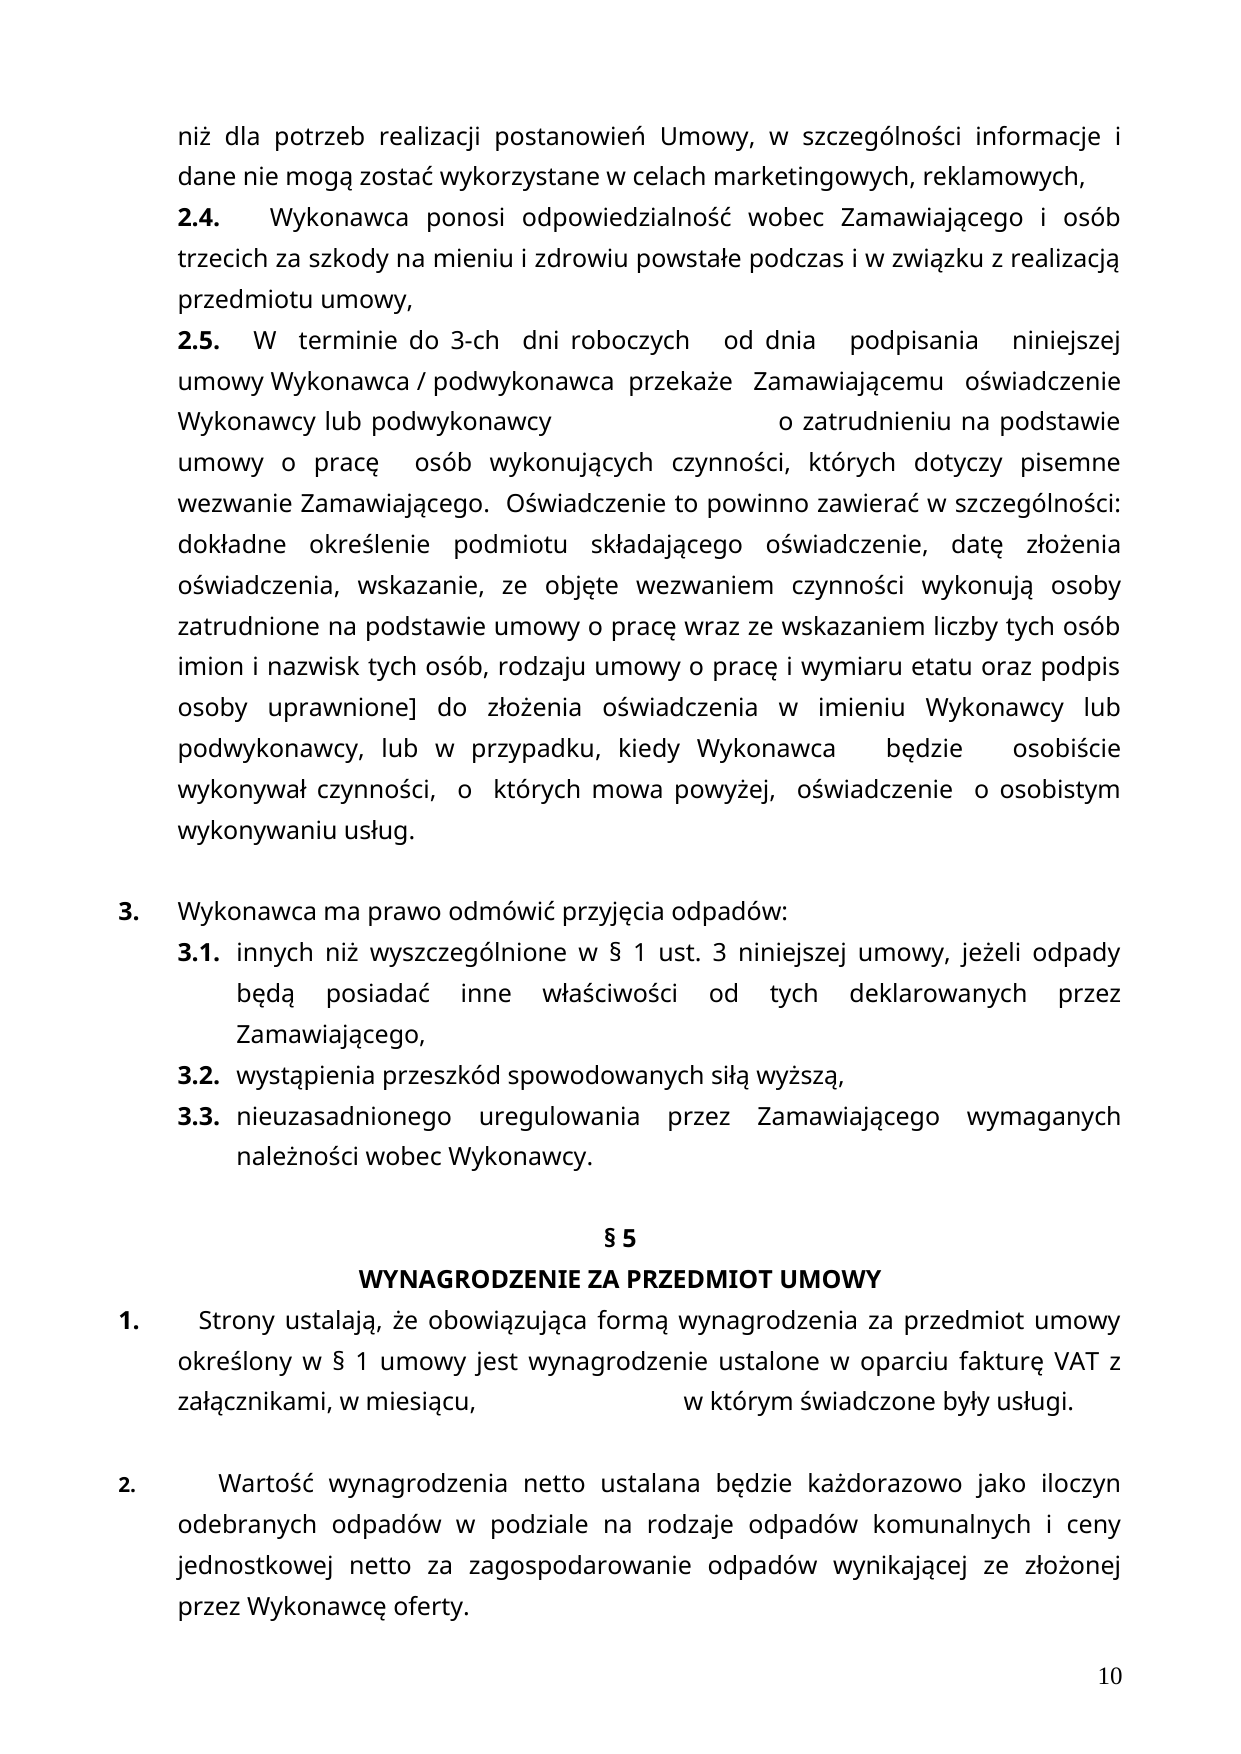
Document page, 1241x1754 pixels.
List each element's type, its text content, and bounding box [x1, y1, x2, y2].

list nieuzasadnionego uregulowania przez Zamawiającego wymaganych należności wobec Wykonawcy. [177, 1098, 1122, 1173]
text 2.4. Wykonawca ponosi odpowiedzialność wobec Zamawiającego i osób trzecich za szkody na mieniu i zdrowiu powstałe podczas i w związku z realizacją przedmiotu umowy, [177, 200, 1122, 316]
list wystąpienia przeszkód spowodowanych siłą wyższą, [177, 1057, 1122, 1091]
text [177, 118, 1122, 193]
text 2.5. W terminie do 3-ch dni roboczych od dnia podpisania niniejszej umowy Wykonawca / podwykonawca przekaże Zamawiającemu oświadczenie Wykonawcy lub podwykonawcy o zatrudnieniu na podstawie umowy o pracę osób wykonujących czynności, których dotyczy pisemne wezwanie Zamawiającego. Oświadczenie to powinno zawierać w szczególności: dokładne określenie podmiotu składającego oświadczenie, datę złożenia oświadczenia, wskazanie, ze objęte wezwaniem czynności wykonują osoby zatrudnione na podstawie umowy o pracę wraz ze wskazaniem liczby tych osób imion i nazwisk tych osób, rodzaju umowy o pracę i wymiaru etatu oraz podpis osoby uprawnione] do złożenia oświadczenia w imieniu Wykonawcy lub podwykonawcy, lub w przypadku, kiedy Wykonawca będzie osobiście wykonywał czynności, o których mowa powyżej, oświadczenie o osobistym wykonywaniu usług. [177, 322, 1122, 846]
list innych niż wyszczególnione w § 1 ust. 3 niniejszej umowy, jeżeli odpady będą posiadać inne właściwości od tych deklarowanych przez Zamawiającego, [177, 935, 1122, 1051]
text § 5 [118, 1221, 1122, 1255]
list Wykonawca ma prawo odmówić przyjęcia odpadów: [118, 894, 1122, 928]
list 2. Wartość wynagrodzenia netto ustalana będzie każdorazowo jako iloczyn odebranych odpadów w podziale na rodzaje odpadów komunalnych i ceny jednostkowej netto za zagospodarowanie odpadów wynikającej ze złożonej przez Wykonawcę oferty. [118, 1466, 1122, 1622]
text WYNAGRODZENIE ZA PRZEDMIOT UMOWY [118, 1261, 1122, 1296]
text 1. Strony ustalają, że obowiązująca formą wynagrodzenia za przedmiot umowy określony w § 1 umowy jest wynagrodzenie ustalone w oparciu fakturę VAT z załącznikami, w miesiącu, w którym świadczone były usługi. [118, 1302, 1122, 1418]
